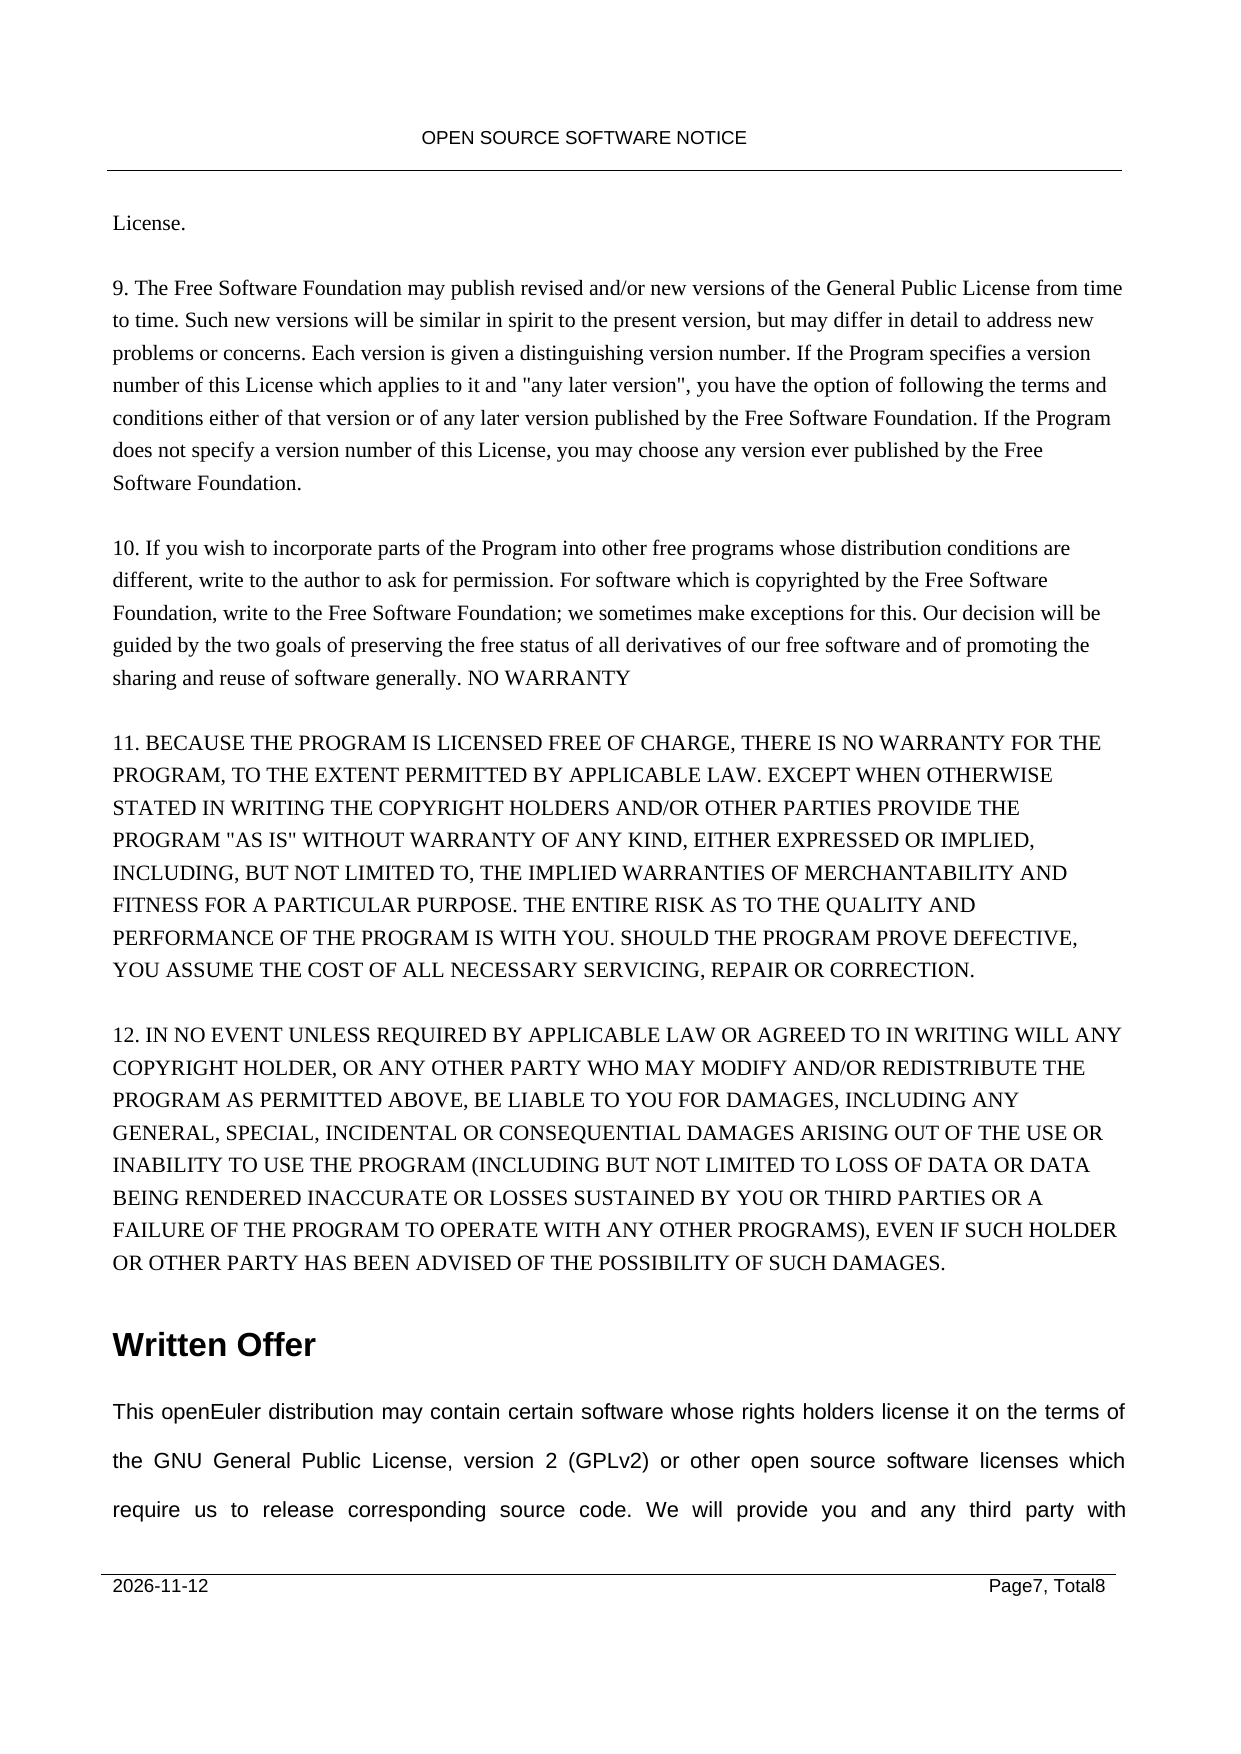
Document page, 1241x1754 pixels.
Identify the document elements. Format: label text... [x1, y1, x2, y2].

text Written Offer [112, 1311, 1128, 1376]
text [112, 206, 1128, 1311]
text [112, 1396, 1128, 1526]
